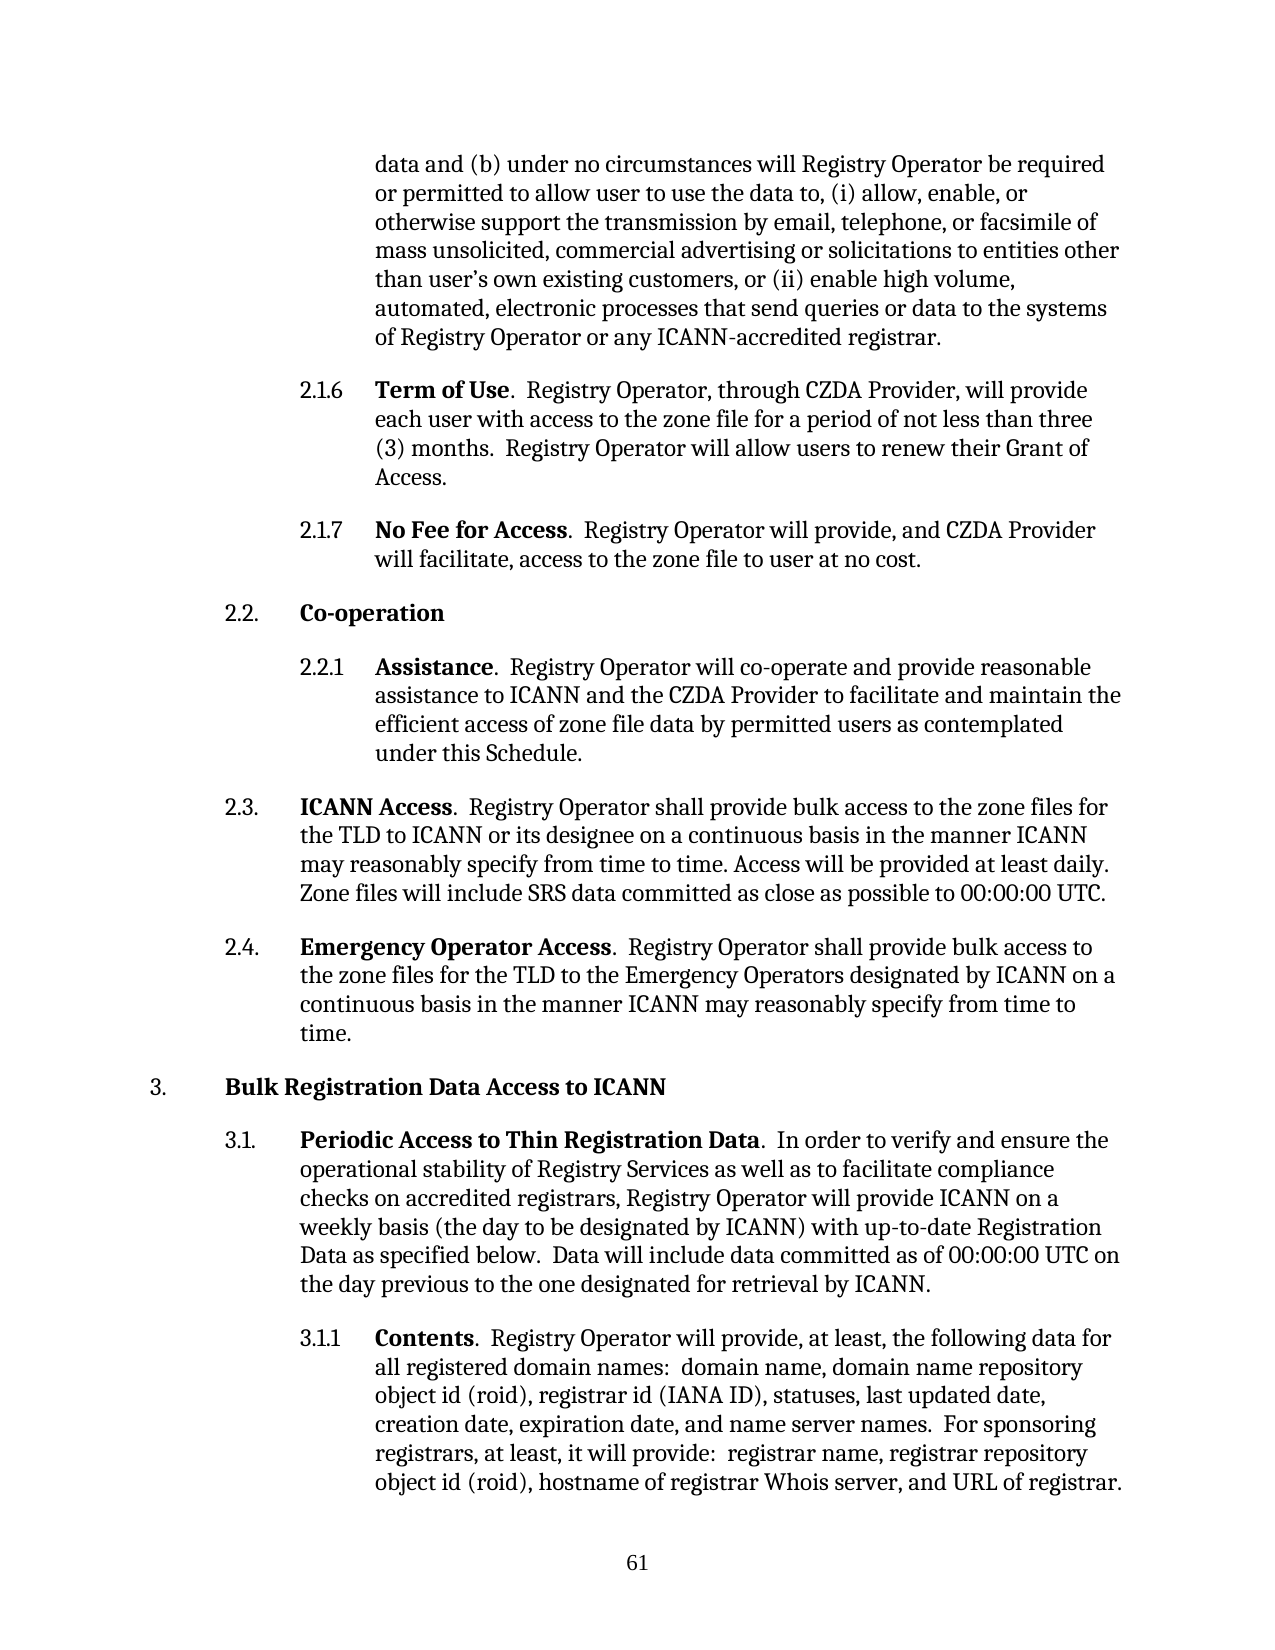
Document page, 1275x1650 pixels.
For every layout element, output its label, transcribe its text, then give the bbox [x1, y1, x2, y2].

text No Fee for Access. Registry Operator will provide, and CZDA Provider will facilitate, access to the zone file to user at no cost. [300, 516, 1125, 574]
text Bulk Registration Data Access to ICANN [150, 1072, 1125, 1101]
text Co-operation [225, 599, 1125, 627]
text Assistance. Registry Operator will co-operate and provide reasonable assistance to ICANN and the CZDA Provider to facilitate and maintain the efficient access of zone file data by permitted users as contemplated under this Schedule. [300, 652, 1125, 767]
text ICANN Access. Registry Operator shall provide bulk access to the zone files for the TLD to ICANN or its designee on a continuous basis in the manner ICANN may reasonably specify from time to time. Access will be provided at least daily. Zone files will include SRS data committed as close as possible to 00:00:00 UTC. [225, 792, 1125, 907]
text Emergency Operator Access. Registry Operator shall provide bulk access to the zone files for the TLD to the Emergency Operators designated by ICANN on a continuous basis in the manner ICANN may reasonably specify from time to time. [225, 932, 1125, 1047]
text Periodic Access to Thin Registration Data. In order to verify and ensure the operational stability of Registry Services as well as to facilitate compliance checks on accredited registrars, Registry Operator will provide ICANN on a weekly basis (the day to be designated by ICANN) with up-to-date Registration Data as specified below. Data will include data committed as of 00:00:00 UTC on the day previous to the one designated for retrieval by ICANN. [225, 1126, 1125, 1299]
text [300, 150, 1125, 351]
text Contents. Registry Operator will provide, at least, the following data for all registered domain names: domain name, domain name repository object id (roid), registrar id (IANA ID), statuses, last updated date, creation date, expiration date, and name server names. For sponsoring registrars, at least, it will provide: registrar name, registrar repository object id (roid), hostname of registrar Whois server, and URL of registrar. [300, 1324, 1125, 1496]
text Term of Use. Registry Operator, through CZDA Provider, will provide each user with access to the zone file for a period of not less than three (3) months. Registry Operator will allow users to renew their Grant of Access. [300, 376, 1125, 491]
